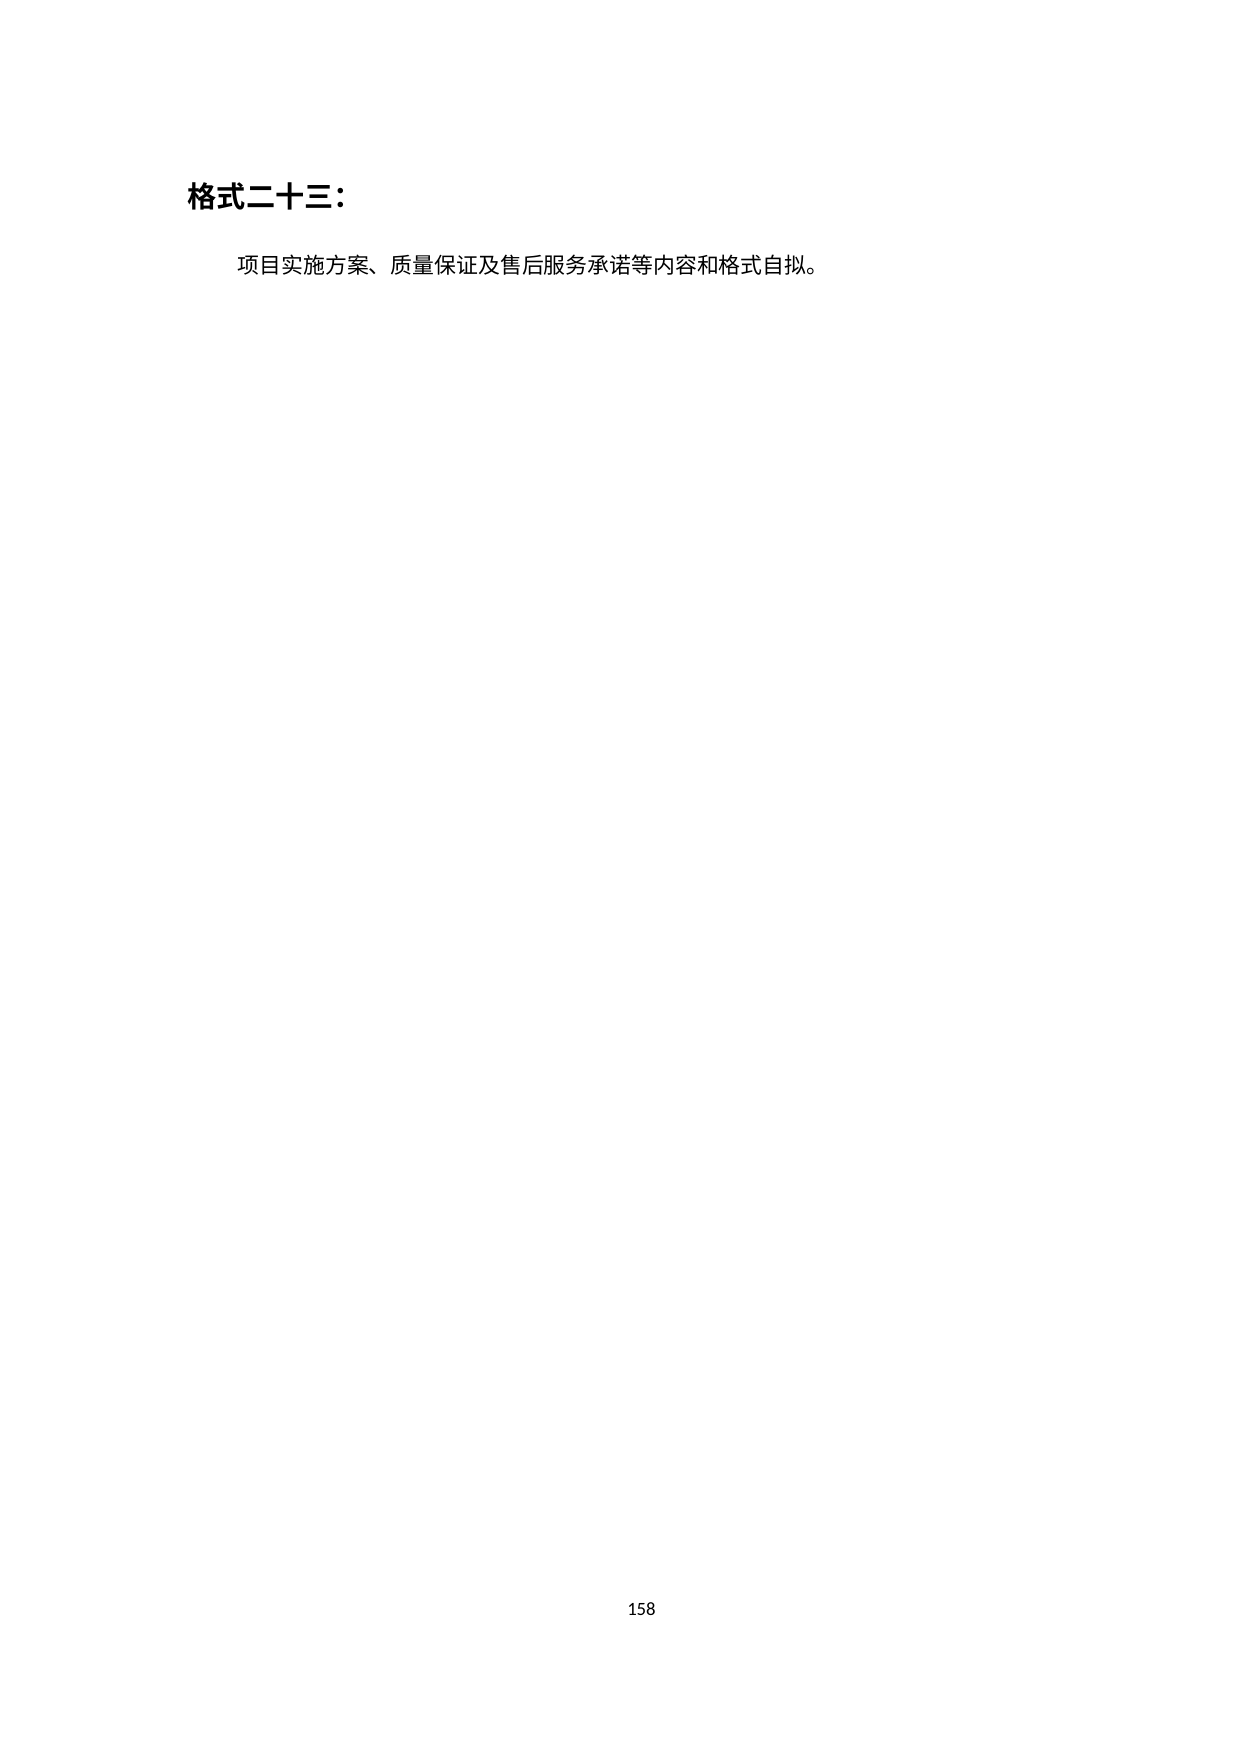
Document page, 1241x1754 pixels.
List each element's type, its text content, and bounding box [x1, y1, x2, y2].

text 格式二十三： [187, 162, 1053, 227]
text 项目实施方案、质量保证及售后服务承诺等内容和格式自拟。 [187, 248, 1053, 281]
